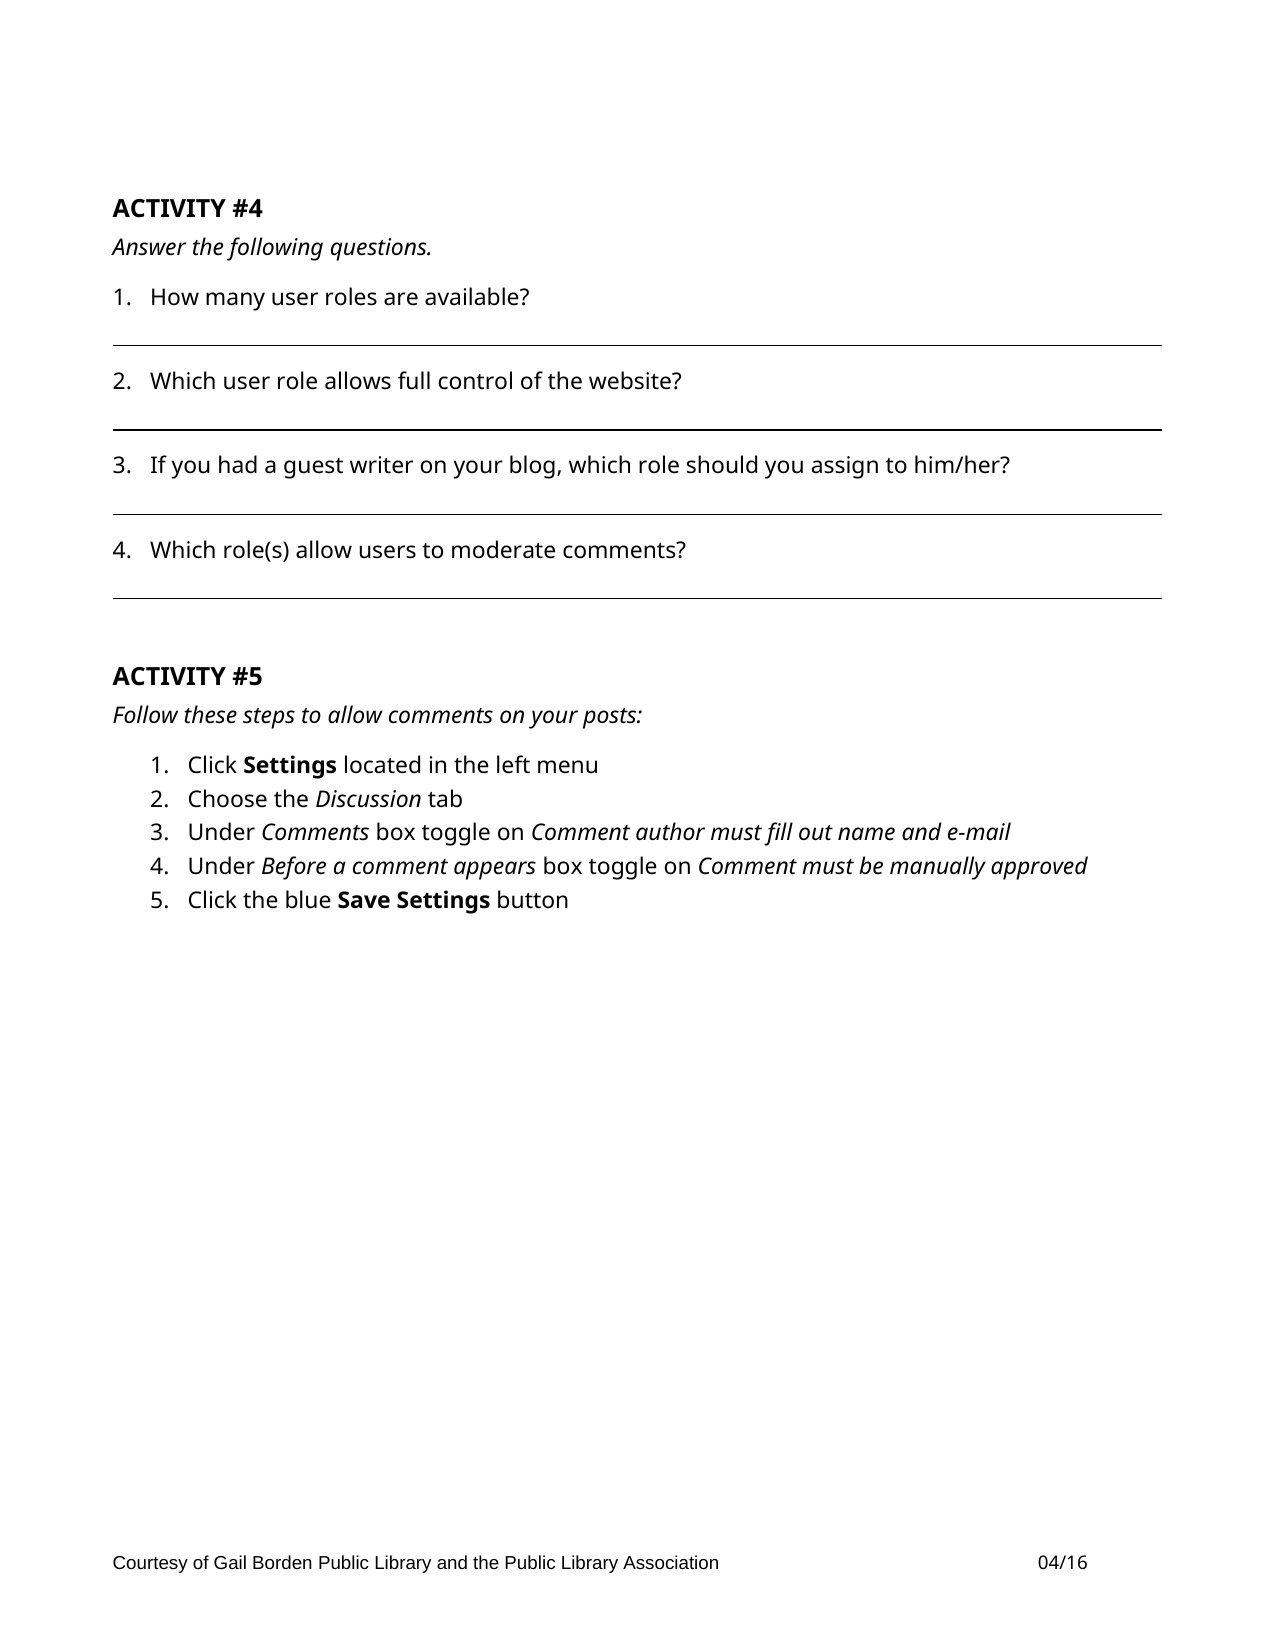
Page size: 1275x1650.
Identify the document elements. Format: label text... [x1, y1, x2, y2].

list If you had a guest writer on your blog, which role should you assign to him/her? [112, 449, 1162, 481]
list Which role(s) allow users to moderate comments? [112, 534, 1162, 565]
list How many user roles are available? [112, 281, 1162, 312]
list Click the blue Save Settings button [150, 884, 1162, 915]
list Under Comments box toggle on Comment author must fill out name and e-mail [150, 816, 1162, 847]
list Under Before a comment appears box toggle on Comment must be manually approved [150, 850, 1162, 881]
text ACTIVITY #4 [112, 190, 1162, 224]
text ACTIVITY #5 [112, 658, 1162, 692]
list Which user role allows full control of the website? [112, 365, 1162, 396]
list Choose the Discussion tab [150, 782, 1162, 814]
text Answer the following questions. [112, 231, 1162, 262]
list Click Settings located in the left menu [150, 749, 1162, 780]
text Follow these steps to allow comments on your posts: [112, 699, 1162, 730]
